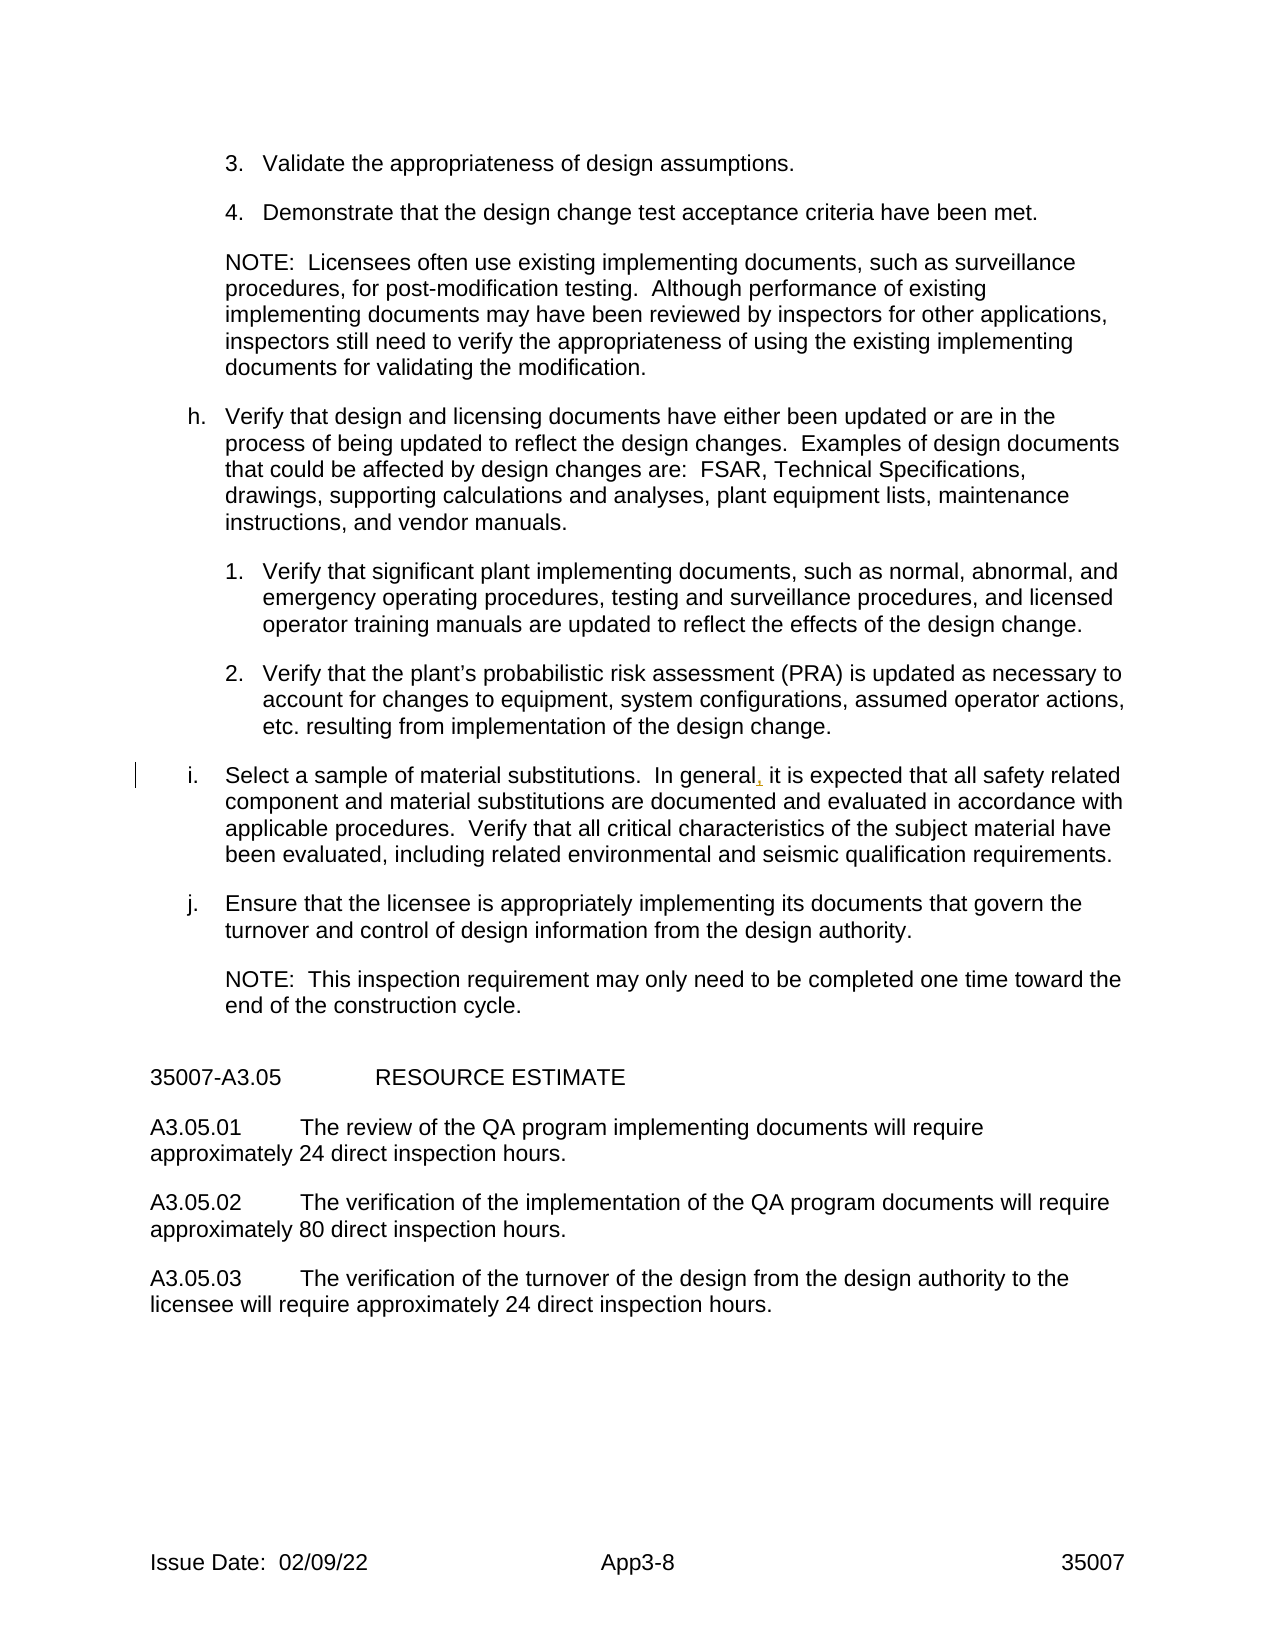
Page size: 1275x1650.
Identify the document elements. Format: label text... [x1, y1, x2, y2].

text A3.05.03 The verification of the turnover of the design from the design authority to the licensee will require approximately 24 direct inspection hours. [150, 1265, 1125, 1318]
text A3.05.02 The verification of the implementation of the QA program documents will require approximately 80 direct inspection hours. [150, 1189, 1125, 1242]
text h. Verify that design and licensing documents have either been updated or are in the process of being updated to reflect the design changes. Examples of design documents that could be affected by design changes are: FSAR, Technical Specifications, drawings, supporting calculations and analyses, plant equipment lists, maintenance instructions, and vendor manuals. [187, 403, 1125, 535]
text NOTE: Licensees often use existing implementing documents, such as surveillance procedures, for post-modification testing. Although performance of existing implementing documents may have been reviewed by inspectors for other applications, inspectors still need to verify the appropriateness of using the existing implementing documents for validating the modification. [225, 248, 1125, 380]
text 1. Verify that significant plant implementing documents, such as normal, abnormal, and emergency operating procedures, testing and surveillance procedures, and licensed operator training manuals are updated to reflect the effects of the design change. [225, 558, 1125, 637]
text i. Select a sample of material substitutions. In general it is expected that all safety related component and material substitutions are documented and evaluated in accordance with applicable procedures. Verify that all critical characteristics of the subject material have been evaluated, including related environmental and seismic qualification requirements. [187, 762, 1125, 867]
text A3.05.01 The review of the QA program implementing documents will require approximately 24 direct inspection hours. [150, 1114, 1125, 1166]
text 3. Validate the appropriateness of design assumptions. [225, 150, 1125, 176]
text j. Ensure that the licensee is appropriately implementing its documents that govern the turnover and control of design information from the design authority. [187, 890, 1125, 943]
text NOTE: This inspection requirement may only need to be completed one time toward the end of the construction cycle. [225, 966, 1125, 1018]
text 2. Verify that the plant’s probabilistic risk assessment (PRA) is updated as necessary to account for changes to equipment, system configurations, assumed operator actions, etc. resulting from implementation of the design change. [225, 660, 1125, 739]
subtitle 35007-A3.05 RESOURCE ESTIMATE [150, 1064, 1125, 1091]
text 4. Demonstrate that the design change test acceptance criteria have been met. [225, 199, 1125, 226]
